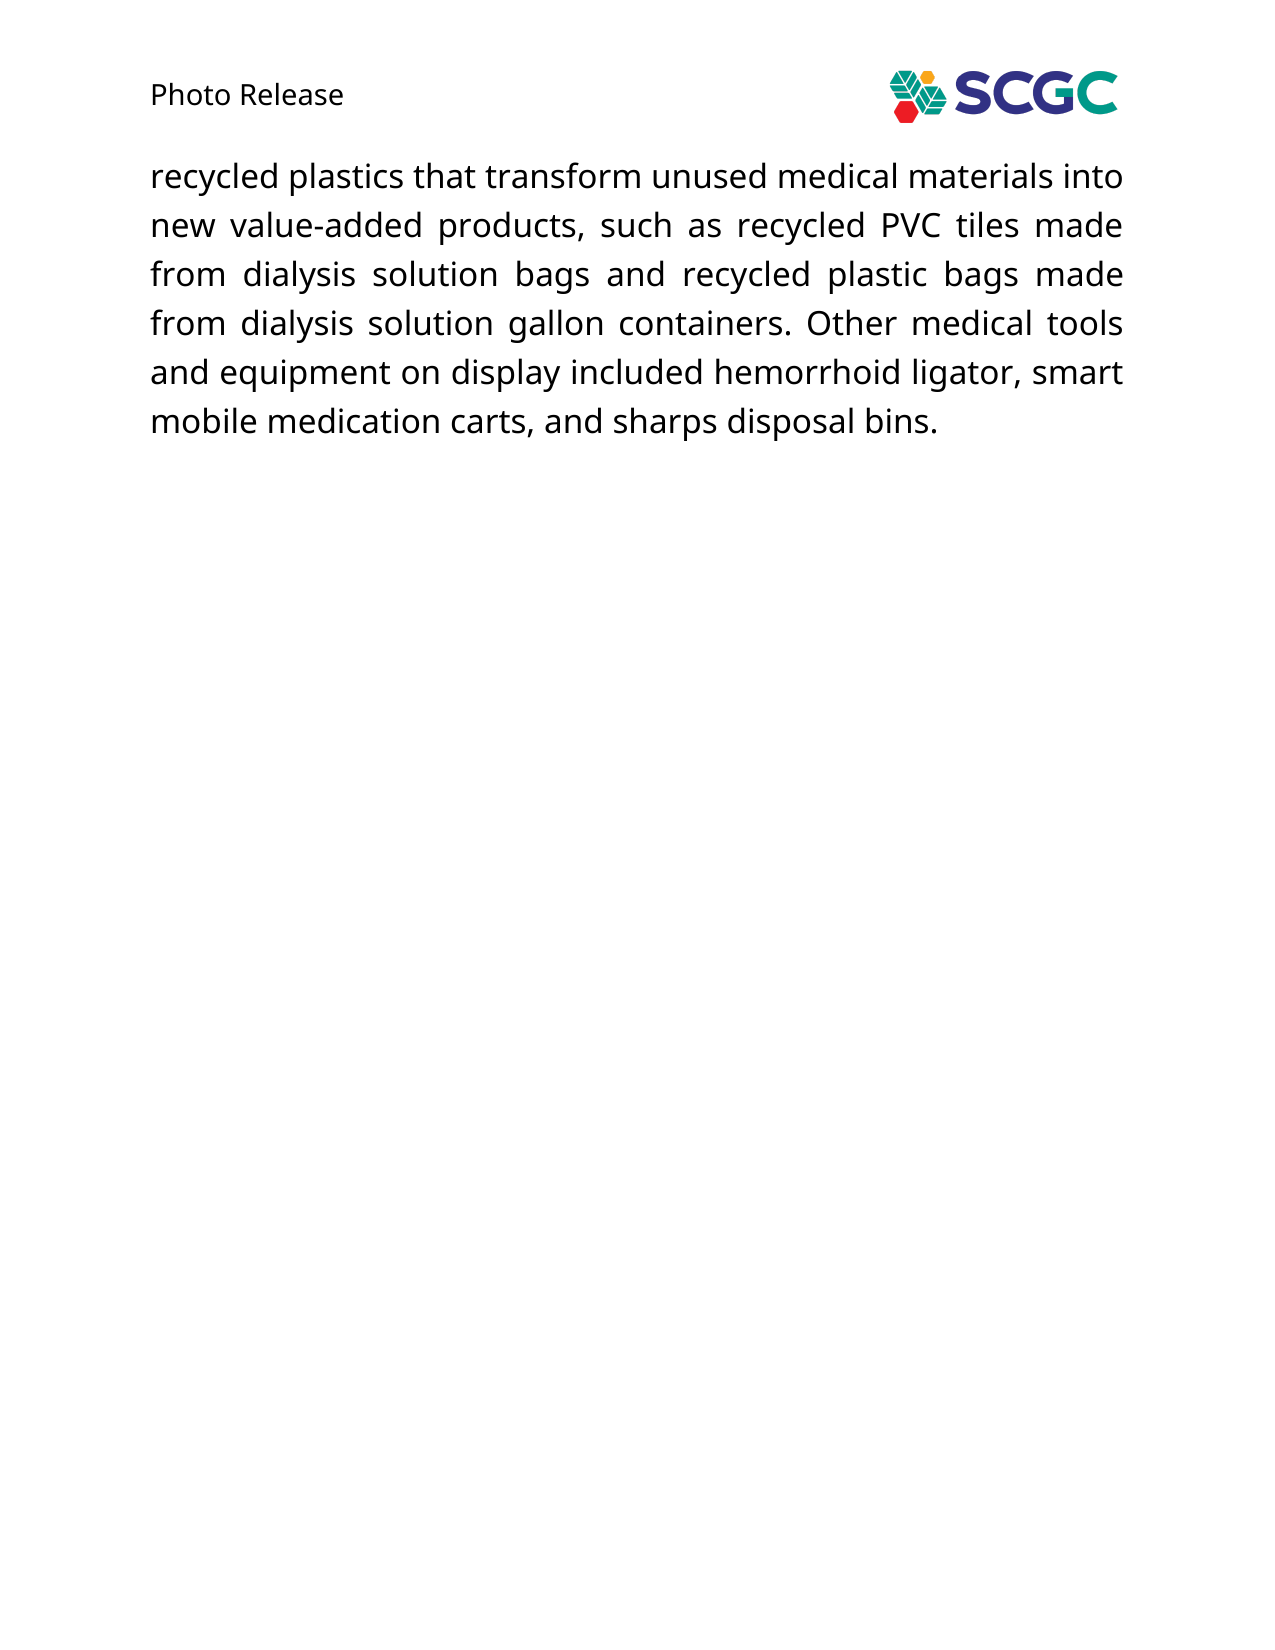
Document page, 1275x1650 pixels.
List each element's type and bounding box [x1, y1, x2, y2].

text [150, 153, 1125, 443]
picture [885, 62, 1129, 129]
